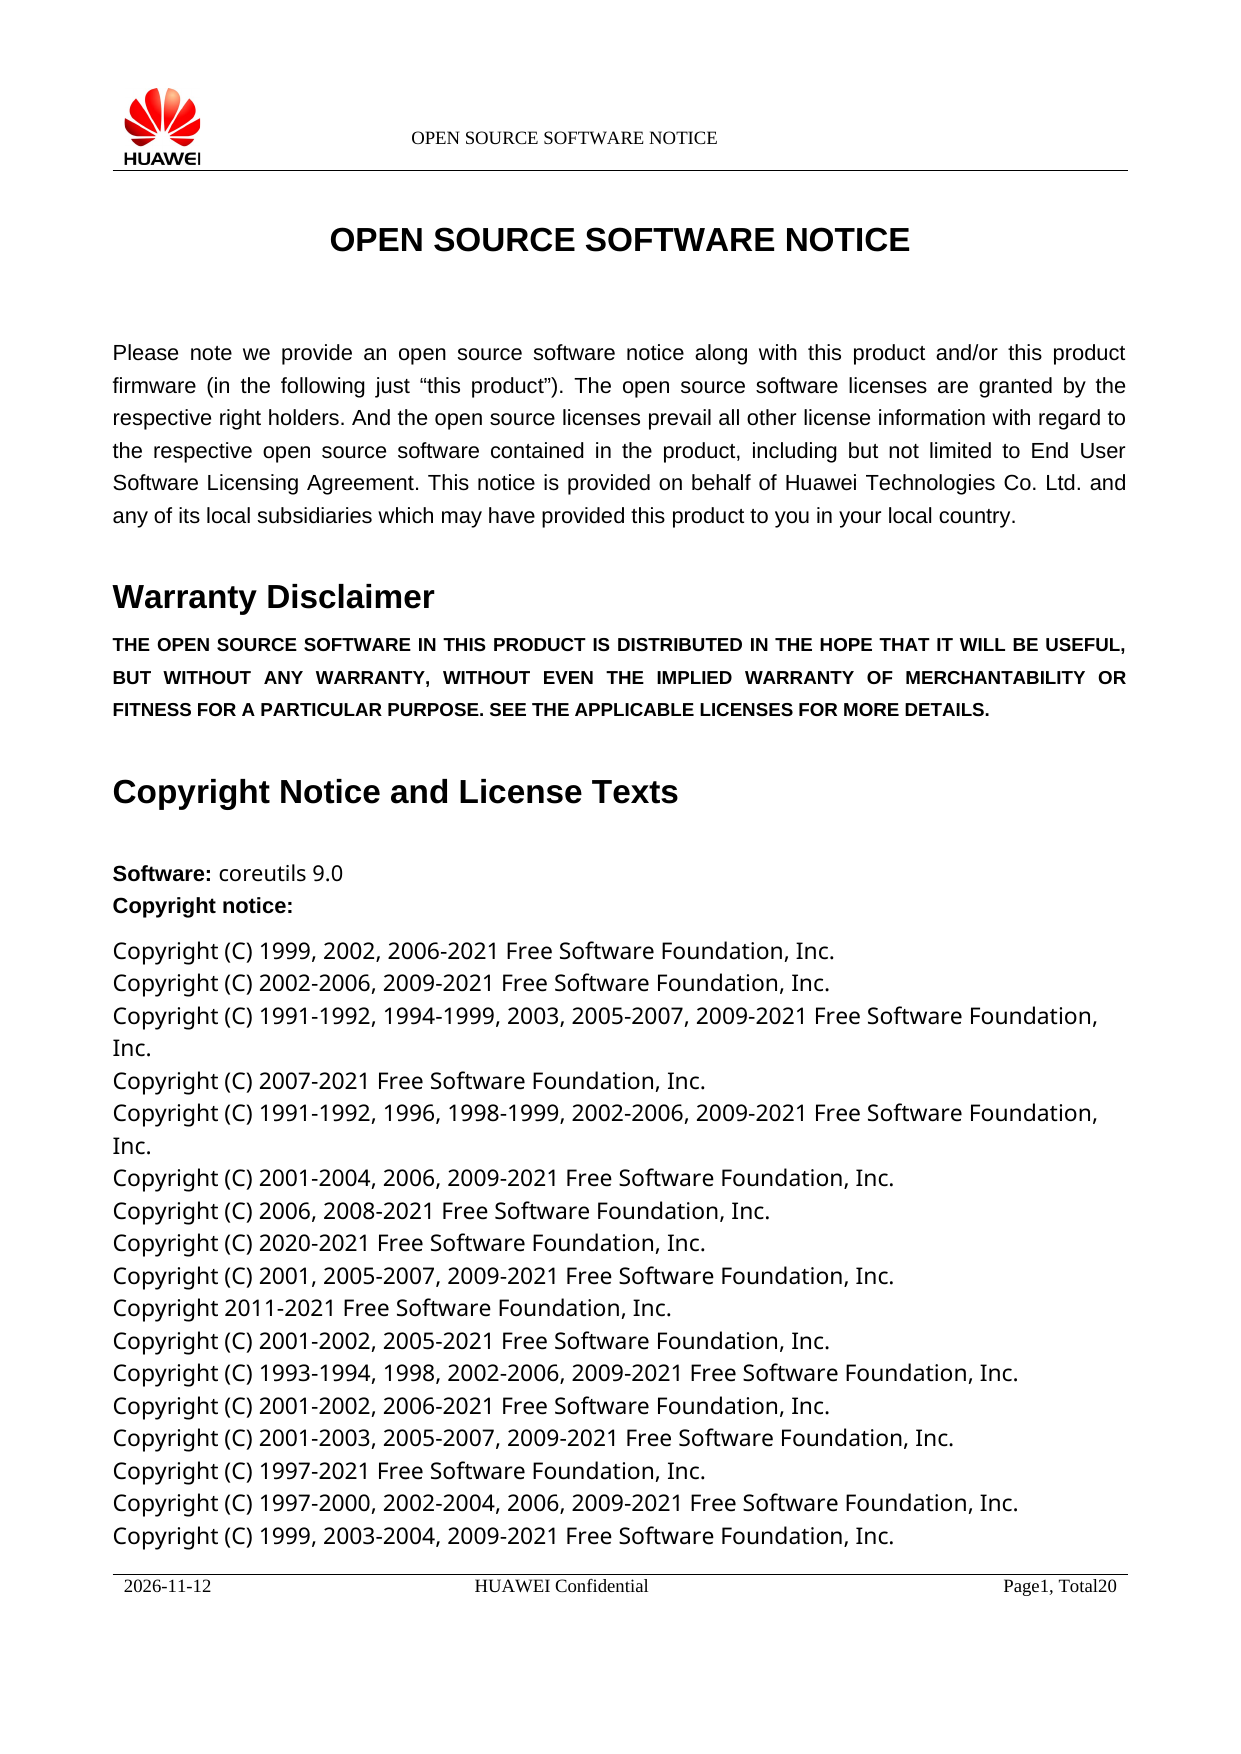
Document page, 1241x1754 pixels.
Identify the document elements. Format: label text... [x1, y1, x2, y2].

text Copyright Notice and License Texts [112, 759, 1128, 824]
text The open source software in this product is distributed in the hope that it will be useful, but WITHOUT ANY WARRANTY, without even the implied warranty of MERCHANTABILITY or FITNESS FOR A PARTICULAR PURPOSE. See the applicable licenses for more details. [112, 629, 1128, 726]
title Software: coreutils 9.0 [112, 856, 1128, 889]
text Copyright notice: [112, 889, 1128, 921]
text OPEN SOURCE SOFTWARE NOTICE [112, 206, 1128, 271]
text Please note we provide an open source software notice along with this product and/or this product firmware (in the following just “this product”). The open source software licenses are granted by the respective right holders. And the open source licenses prevail all other license information with regard to the respective open source software contained in the product, including but not limited to End User Software Licensing Agreement. This notice is provided on behalf of Huawei Technologies Co. Ltd. and any of its local subsidiaries which may have provided this product to you in your local country. [112, 336, 1128, 531]
text Warranty Disclaimer [112, 564, 1128, 629]
picture [124, 88, 201, 165]
